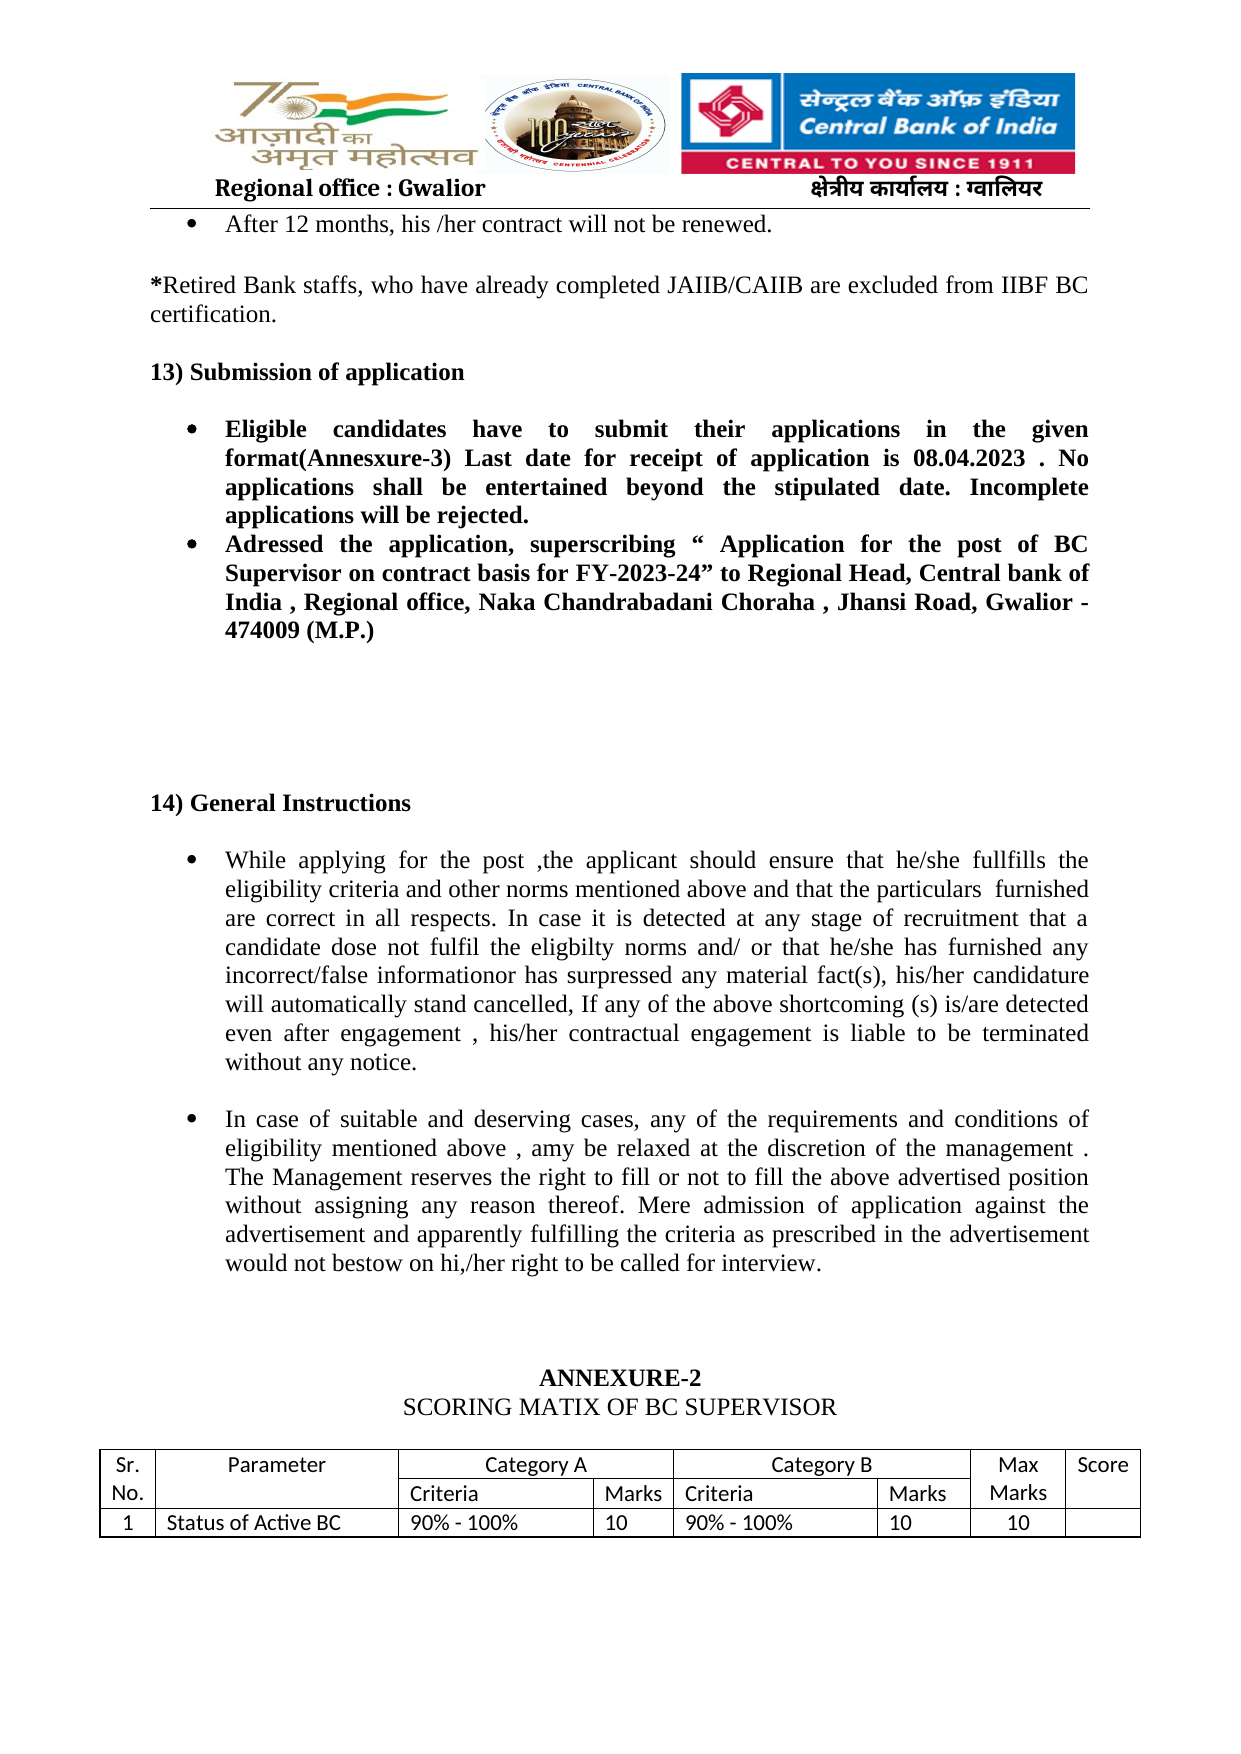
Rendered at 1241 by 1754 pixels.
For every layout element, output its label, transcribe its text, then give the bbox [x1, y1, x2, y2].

table_header Sr. No. [101, 1450, 155, 1507]
table_cell Criteria [674, 1479, 877, 1507]
table_cell Status of Active BC Agents [156, 1509, 398, 1536]
list In case of suitable and deserving cases, any of the requirements and conditions of eligibility mentioned above , amy be relaxed at the discretion of the management . The Management reserves the right to fill or not to fill the above advertised position without assigning any reason thereof. Mere admission of application against the advertisement and apparently fulfilling the criteria as prescribed in the advertisement would not bestow on hi,/her right to be called for interview. [187, 1104, 1090, 1277]
table_cell 90% - 100% [399, 1509, 593, 1536]
table_cell 10 [594, 1509, 673, 1536]
table_cell Marks [878, 1479, 970, 1507]
table_header Score [1066, 1450, 1140, 1507]
picture [681, 73, 1075, 174]
list While applying for the post ,the applicant should ensure that he/she fullfills the eligibility criteria and other norms mentioned above and that the particulars furnished are correct in all respects. In case it is detected at any stage of recruitment that a candidate dose not fulfil the eligbilty norms and/ or that he/she has furnished any incorrect/false informationor has surpressed any material fact(s), his/her candidature will automatically stand cancelled, If any of the above shortcoming (s) is/are detected even after engagement , his/her contractual engagement is liable to be terminated without any notice. [187, 846, 1090, 1076]
text *Retired Bank staffs, who have already completed JAIIB/CAIIB are excluded from IIBF BC certification. [150, 271, 1090, 328]
text 14) General Instructions [150, 788, 1090, 817]
table_cell 10 [971, 1509, 1065, 1536]
table_cell Criteria [399, 1479, 593, 1507]
table_header Max Marks [971, 1450, 1065, 1507]
table_cell [1066, 1509, 1140, 1536]
table_header Parameter [156, 1450, 398, 1507]
table_cell 1 [101, 1509, 155, 1536]
list Eligible candidates have to submit their applications in the given format(Annesxure-3) Last date for receipt of application is 08.04.2023 . No applications shall be entertained beyond the stipulated date. Incomplete applications will be rejected. [187, 414, 1090, 529]
list After 12 months, his /her contract will not be renewed. [187, 209, 1090, 237]
table_header Category A [399, 1450, 673, 1478]
text ANNEXURE-2 [150, 1363, 1090, 1392]
list Adressed the application, superscribing “ Application for the post of BC Supervisor on contract basis for FY-2023-24” to Regional Head, Central bank of India , Regional office, Naka Chandrabadani Choraha , Jhansi Road, Gwalior -474009 (M.P.) [187, 529, 1090, 644]
table_cell 10 [878, 1509, 970, 1536]
table_cell 90% - 100% [674, 1509, 877, 1536]
table_header Category B [674, 1450, 970, 1478]
text SCORING MATIX OF BC SUPERVISOR [150, 1392, 1090, 1421]
picture [204, 75, 669, 174]
text 13) Submission of application [150, 357, 1090, 386]
table_cell Marks [594, 1479, 673, 1507]
